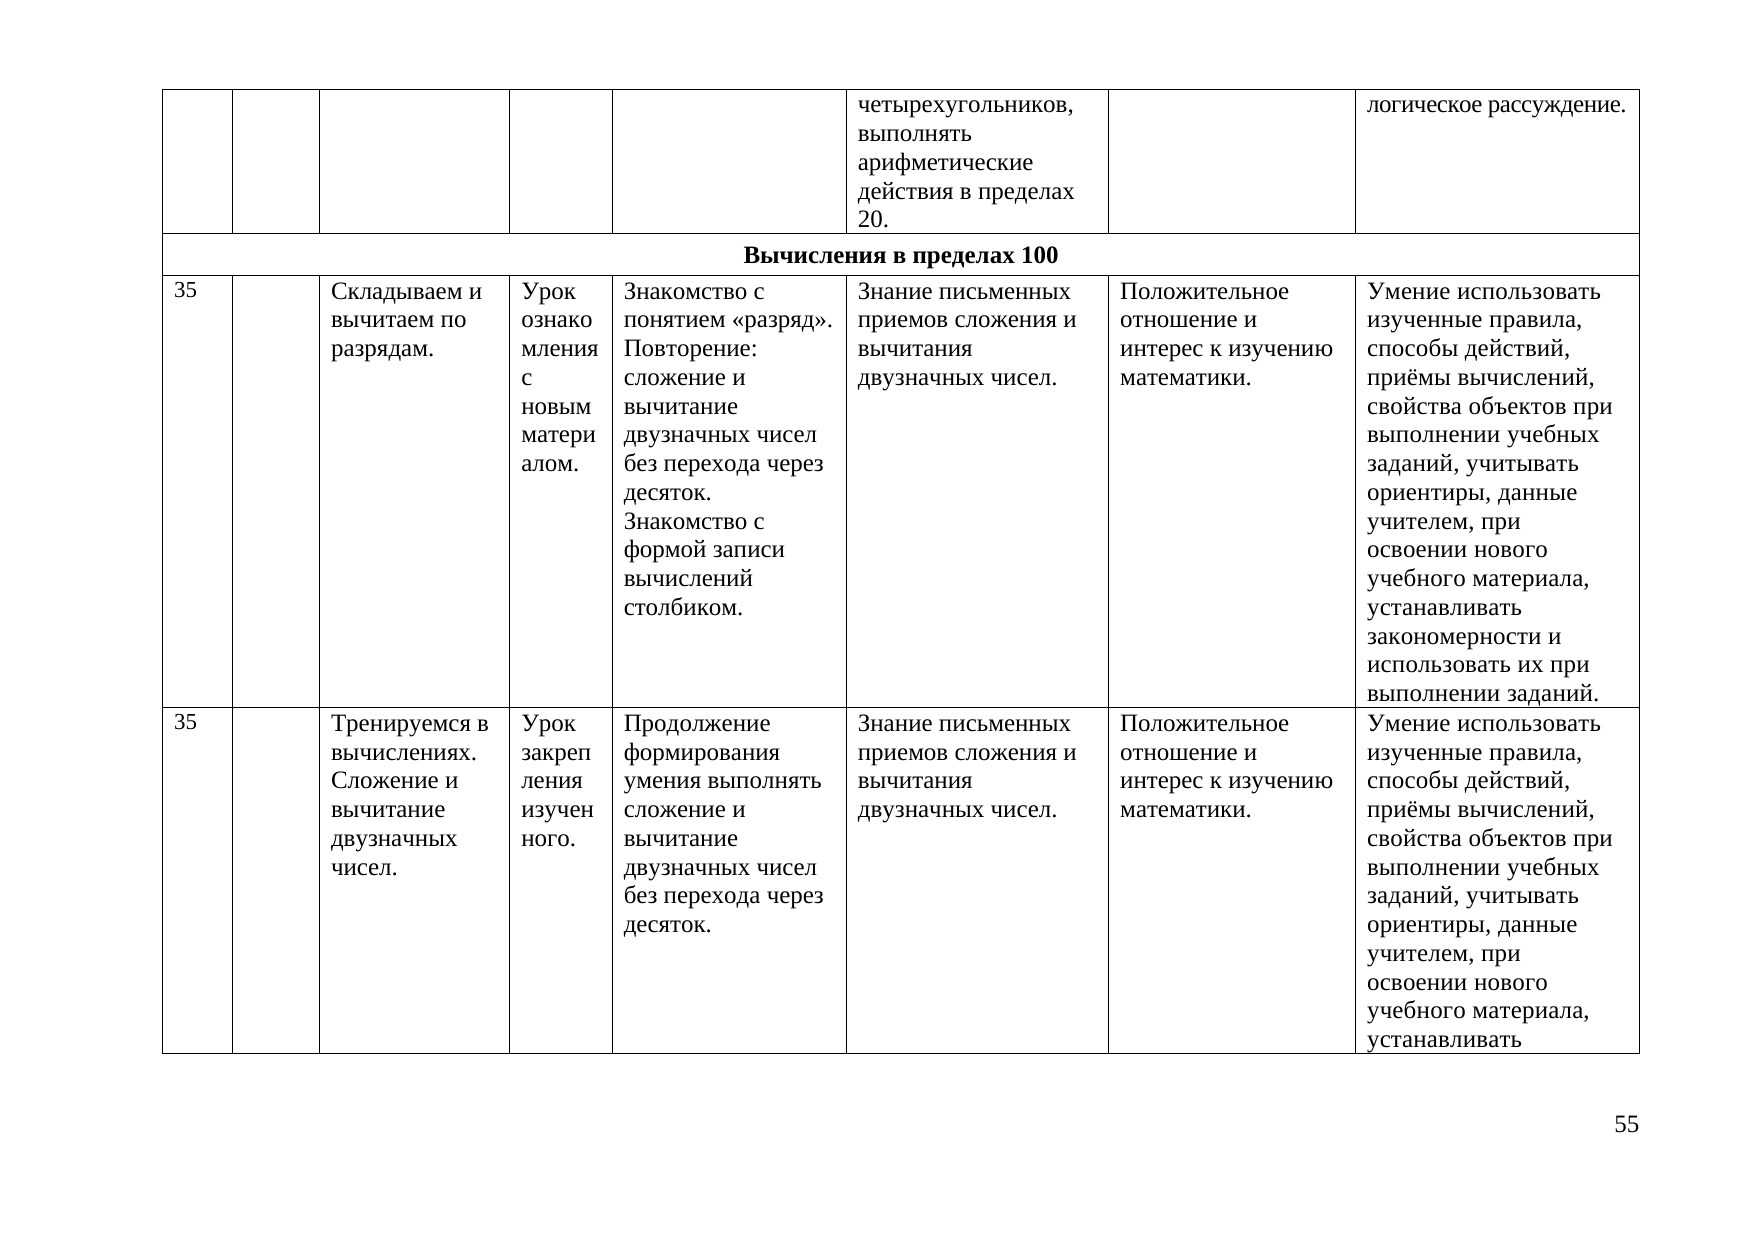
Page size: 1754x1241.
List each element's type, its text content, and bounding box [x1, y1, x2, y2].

table_cell Знакомство с понятием «разряд». Повторение: сложение и вычитание двузначных чисел без перехода через десяток. Знакомство с формой записи вычислений столбиком. [613, 276, 846, 707]
table_cell Складываем и вычитаем по разрядам. [320, 276, 509, 707]
table_cell Положительное отношение и интерес к изучению математики. [1109, 276, 1355, 707]
table_cell Знание письменных приемов сложения и вычитания двузначных чисел. [847, 276, 1108, 707]
table_cell [233, 276, 319, 707]
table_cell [320, 90, 509, 233]
table_cell Вычисления в пределах 100 [163, 234, 1639, 275]
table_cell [1109, 708, 1355, 1053]
table_cell [233, 708, 319, 1053]
table_cell 34 [163, 90, 232, 233]
table_cell Урок ознакомления с новым материалом. [510, 276, 612, 707]
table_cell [320, 708, 509, 1053]
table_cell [510, 90, 612, 233]
table_cell 35 [163, 276, 232, 707]
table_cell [613, 90, 846, 233]
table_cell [510, 708, 612, 1053]
table_cell 35 [163, 708, 232, 1053]
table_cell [1356, 90, 1639, 233]
table_cell [233, 90, 319, 233]
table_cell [1356, 708, 1639, 1053]
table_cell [1109, 90, 1355, 233]
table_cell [613, 708, 846, 1053]
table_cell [847, 708, 1108, 1053]
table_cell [847, 90, 1108, 233]
